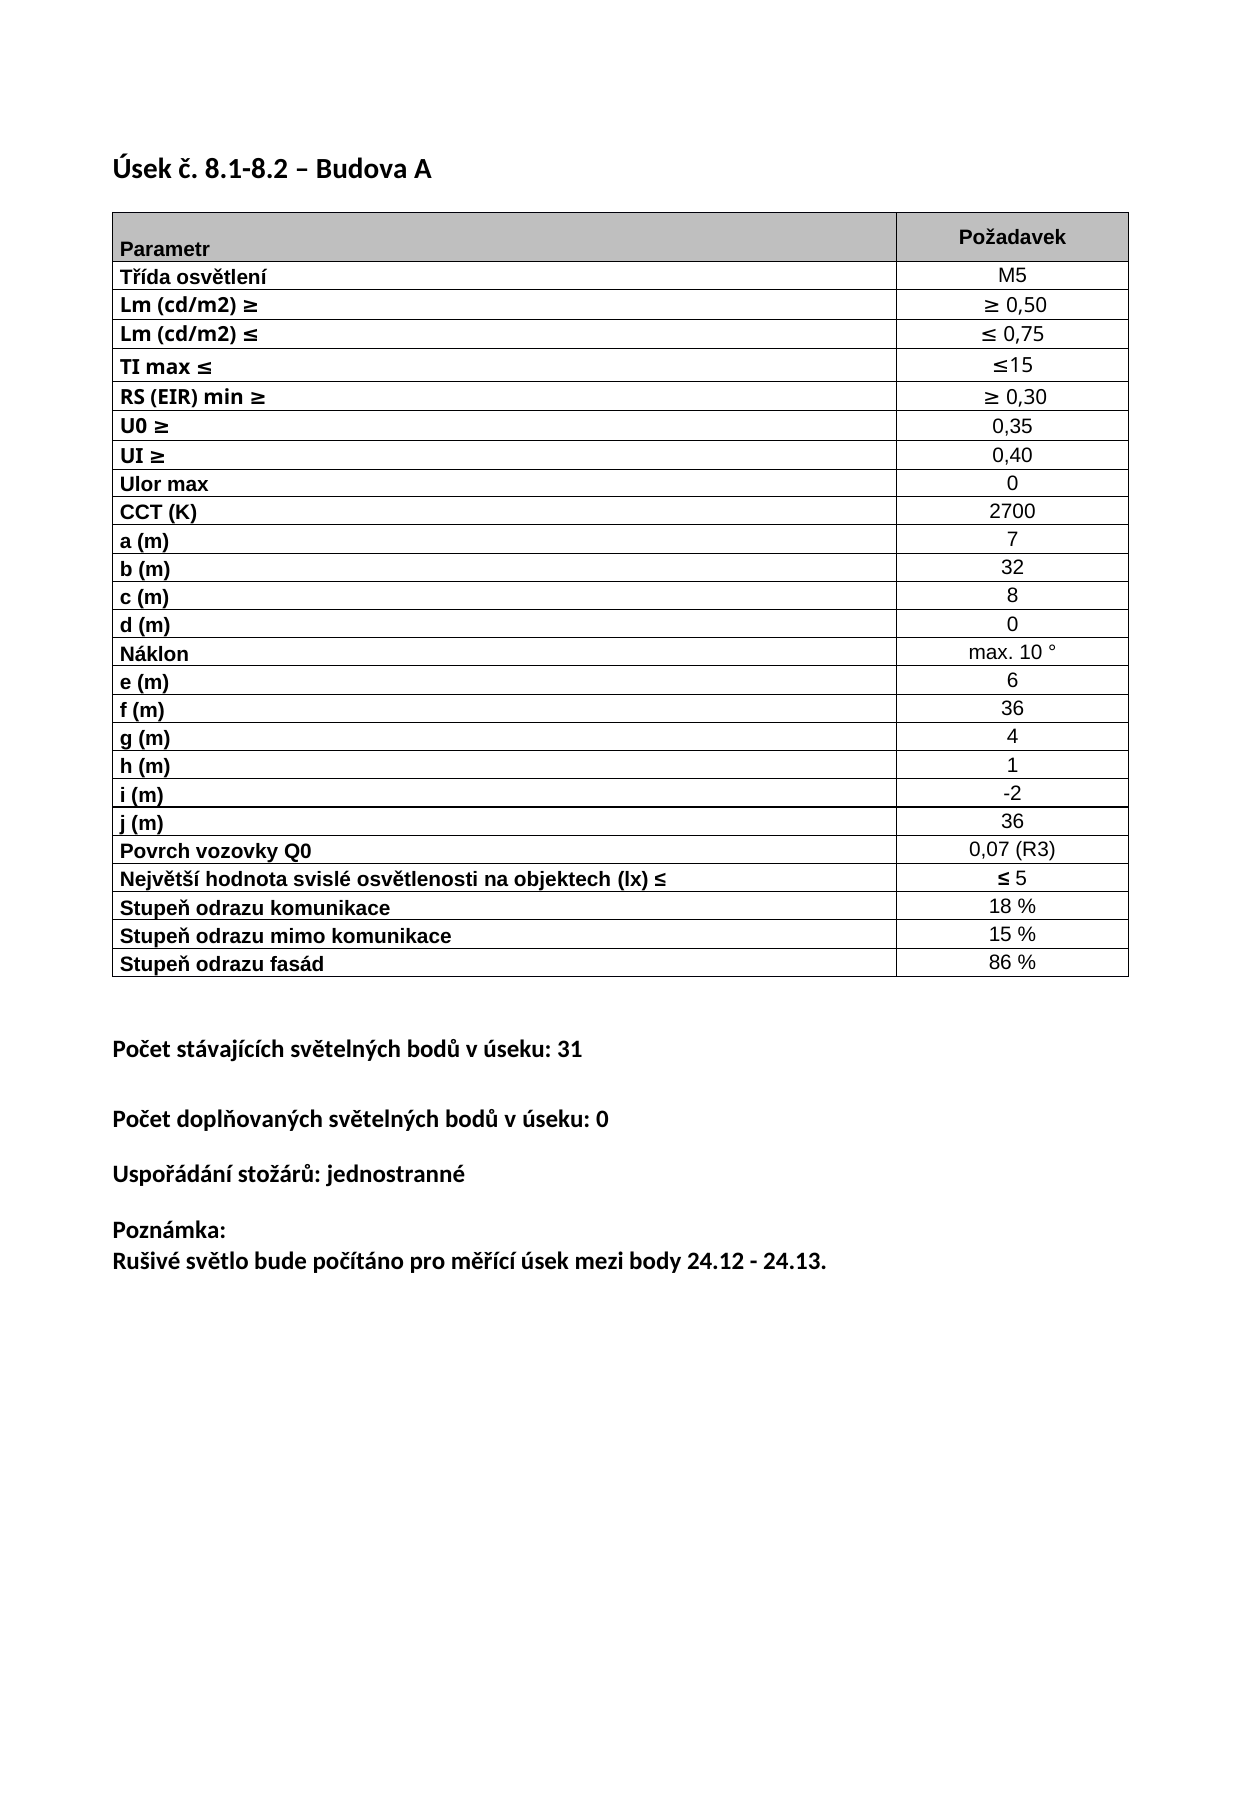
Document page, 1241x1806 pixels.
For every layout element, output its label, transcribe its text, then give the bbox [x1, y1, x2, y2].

table_cell CCT (K) [113, 497, 896, 524]
table_cell 86 % [897, 949, 1128, 976]
text Rušivé světlo bude počítáno pro měřící úsek mezi body 24.12 - 24.13. [112, 1245, 1128, 1275]
table_cell 18 % [897, 892, 1128, 919]
table_cell g (m) [113, 723, 896, 750]
table_cell M5 [897, 262, 1128, 289]
table_cell Povrch vozovky Q0 [113, 836, 896, 863]
table_cell Náklon [113, 638, 896, 665]
table_cell max. 10 ° [897, 638, 1128, 665]
table_cell h (m) [113, 751, 896, 778]
table_cell b (m) [113, 554, 896, 581]
table_cell 32 [897, 554, 1128, 581]
table_cell e (m) [113, 666, 896, 693]
table_cell Stupeň odrazu komunikace [113, 892, 896, 919]
table_header Parametr [113, 213, 896, 261]
table_cell ≥ 0,30 [897, 382, 1128, 410]
table_cell 6 [897, 666, 1128, 693]
table_cell a (m) [113, 525, 896, 552]
table_cell Lm (cd/m2) ≤ [113, 320, 896, 348]
table_cell i (m) [113, 779, 896, 806]
table_cell 0,07 (R3) [897, 836, 1128, 863]
table_cell 0 [897, 470, 1128, 496]
table_cell 0 [897, 610, 1128, 637]
text Úsek č. 8.1-8.2 – Budova A [112, 150, 1128, 186]
table_cell Třída osvětlení [113, 262, 896, 289]
table_header Požadavek [897, 213, 1128, 261]
table_cell U0 ≥ [113, 411, 896, 440]
table_cell ≤15 [897, 349, 1128, 381]
text Počet stávajících světelných bodů v úseku: 31 Počet doplňovaných světelných bodů v úseku: 0 [112, 1033, 1128, 1133]
table_cell Největší hodnota svislé osvětlenosti na objektech (lx) ≤ [113, 864, 896, 891]
table_cell Stupeň odrazu fasád [113, 949, 896, 976]
table_cell 7 [897, 525, 1128, 552]
table_cell Stupeň odrazu mimo komunikace [113, 920, 896, 948]
table_cell ≥ 0,50 [897, 290, 1128, 318]
table_cell 36 [897, 695, 1128, 722]
table_cell 2700 [897, 497, 1128, 524]
table_cell f (m) [113, 695, 896, 722]
table_cell 4 [897, 723, 1128, 750]
table_cell 15 % [897, 920, 1128, 948]
table_cell c (m) [113, 582, 896, 609]
table_cell Lm (cd/m2) ≥ [113, 290, 896, 318]
table_cell j (m) [113, 808, 896, 835]
table_cell RS (EIR) min ≥ [113, 382, 896, 410]
table_cell ≤ 5 [897, 864, 1128, 891]
table_cell TI max ≤ [113, 349, 896, 381]
table_cell 1 [897, 751, 1128, 778]
table_cell -2 [897, 779, 1128, 806]
text Uspořádání stožárů: jednostranné [112, 1158, 1128, 1189]
table_cell 0,35 [897, 411, 1128, 440]
table_cell ≤ 0,75 [897, 320, 1128, 348]
table_cell UI ≥ [113, 441, 896, 469]
table_cell Ulor max [113, 470, 896, 496]
table_cell 8 [897, 582, 1128, 609]
table_cell 0,40 [897, 441, 1128, 469]
text Poznámka: [112, 1214, 1128, 1245]
table_cell 36 [897, 808, 1128, 835]
table_cell d (m) [113, 610, 896, 637]
